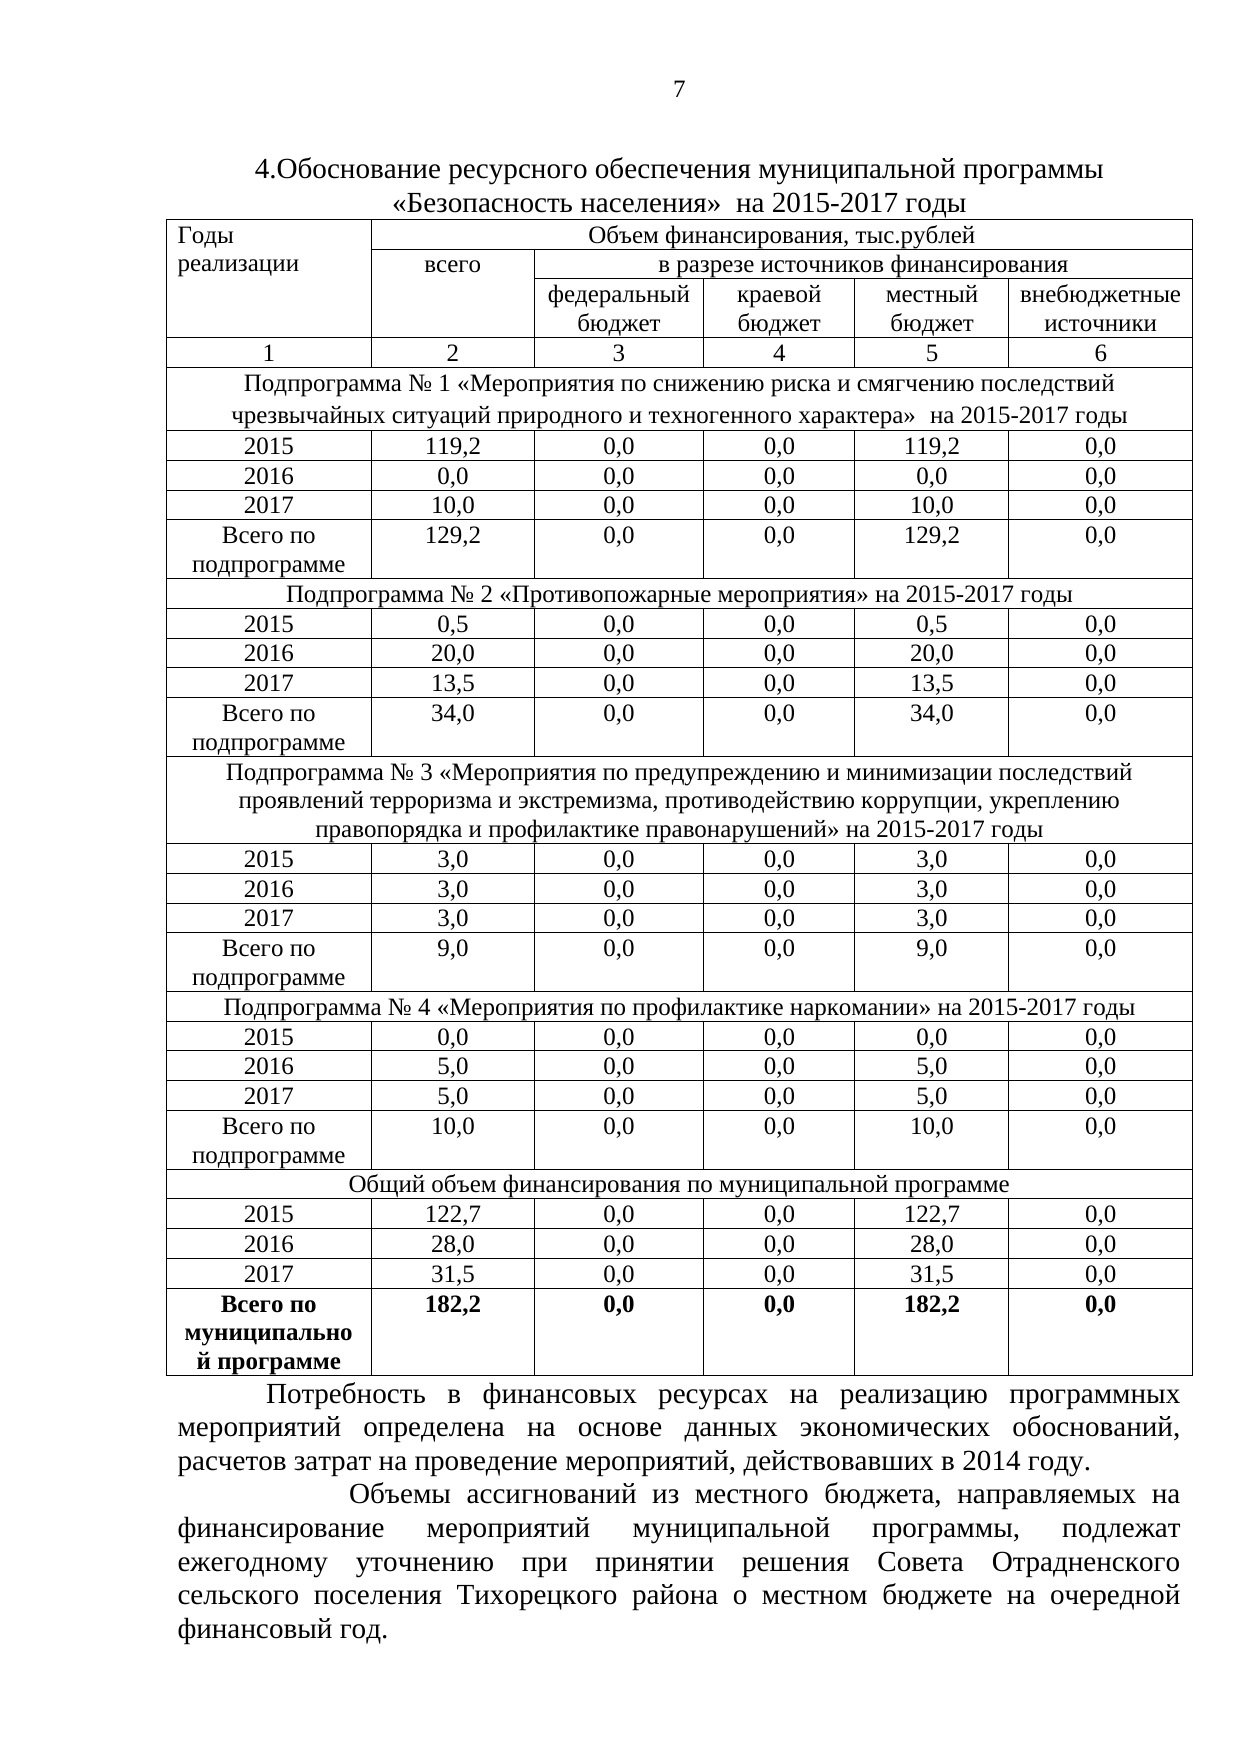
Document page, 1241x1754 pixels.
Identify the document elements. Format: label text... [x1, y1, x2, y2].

table_cell 13,5 [372, 668, 534, 697]
table_cell 0,0 [1009, 698, 1192, 756]
table_cell 0,0 [1009, 1111, 1192, 1168]
table_cell 0,0 [704, 520, 854, 578]
table_cell федеральный бюджет [535, 279, 703, 337]
table_cell 31,5 [372, 1259, 534, 1288]
table_cell 2016 [167, 874, 371, 902]
table_cell Всего по подпрограмме [167, 698, 371, 756]
table_cell 0,0 [704, 609, 854, 637]
table_cell 0,0 [1009, 668, 1192, 697]
table_cell 0,0 [535, 639, 703, 667]
table_cell 0,0 [704, 461, 854, 489]
table_cell 28,0 [372, 1229, 534, 1258]
table_cell всего [372, 250, 534, 337]
table_cell 0,0 [535, 933, 703, 991]
table_cell 0,0 [704, 1289, 854, 1375]
table_cell 0,0 [535, 844, 703, 873]
table_cell 2017 [167, 668, 371, 697]
table_cell 182,2 [855, 1289, 1008, 1375]
table_cell 0,0 [535, 1289, 703, 1375]
table_cell 2015 [167, 1022, 371, 1050]
table_cell 2017 [167, 491, 371, 519]
table_cell 20,0 [372, 639, 534, 667]
table_cell 119,2 [855, 431, 1008, 460]
table_cell 0,0 [704, 431, 854, 460]
table_cell 0,0 [535, 874, 703, 902]
table_cell 5,0 [372, 1081, 534, 1110]
table_cell 5,0 [855, 1081, 1008, 1110]
table_cell 0,0 [704, 668, 854, 697]
table_cell 0,0 [535, 431, 703, 460]
table_cell 3,0 [372, 904, 534, 932]
table_cell 2015 [167, 609, 371, 637]
table_cell 122,7 [372, 1199, 534, 1228]
table_cell 0,0 [535, 520, 703, 578]
table_cell 3 [535, 338, 703, 367]
table_cell 2017 [167, 904, 371, 932]
table_cell 0,0 [1009, 520, 1192, 578]
table_cell 0,0 [855, 1022, 1008, 1050]
table_cell 0,0 [1009, 1022, 1192, 1050]
table_cell 2016 [167, 1229, 371, 1258]
table_cell 0,0 [535, 1199, 703, 1228]
text Потребность в финансовых ресурсах на реализацию программных мероприятий определена на основе данных экономических обоснований, расчетов затрат на проведение мероприятий, действовавших в 2014 году. [177, 1376, 1181, 1477]
table_cell 0,0 [704, 639, 854, 667]
table_cell 129,2 [855, 520, 1008, 578]
table_cell 2015 [167, 844, 371, 873]
table_cell 3,0 [855, 904, 1008, 932]
table_cell 5,0 [372, 1051, 534, 1080]
table_cell 0,0 [535, 1259, 703, 1288]
table_cell 6 [1009, 338, 1192, 367]
table_cell внебюджетные источники [1009, 279, 1192, 337]
table_cell 3,0 [855, 844, 1008, 873]
table_cell 1 [167, 338, 371, 367]
table_cell 3,0 [855, 874, 1008, 902]
table_cell 0,0 [535, 1022, 703, 1050]
table_cell 0,0 [535, 1081, 703, 1110]
table_cell 0,0 [704, 1111, 854, 1168]
table_cell 0,0 [1009, 1289, 1192, 1375]
table_cell 0,0 [704, 844, 854, 873]
table_cell 0,0 [704, 1259, 854, 1288]
table_cell 0,0 [855, 461, 1008, 489]
table_cell 2016 [167, 639, 371, 667]
table_cell 0,0 [704, 1022, 854, 1050]
table_cell местный бюджет [855, 279, 1008, 337]
table_cell 0,0 [372, 461, 534, 489]
table_cell 5,0 [855, 1051, 1008, 1080]
table_cell 0,5 [372, 609, 534, 637]
table_cell 2017 [167, 1081, 371, 1110]
table_cell 0,0 [1009, 461, 1192, 489]
table_cell 0,0 [1009, 431, 1192, 460]
table_cell 0,0 [704, 1081, 854, 1110]
table_cell Всего по муниципальной программе [167, 1289, 371, 1375]
table_header Годы реализации [167, 220, 371, 337]
table_cell 0,0 [535, 609, 703, 637]
table_cell Всего по подпрограмме [167, 933, 371, 991]
table_cell 2016 [167, 1051, 371, 1080]
table_cell 0,0 [1009, 874, 1192, 902]
table_cell 0,0 [1009, 491, 1192, 519]
table_cell 0,0 [1009, 609, 1192, 637]
table_cell 0,0 [535, 1229, 703, 1258]
table_cell 10,0 [855, 1111, 1008, 1168]
table_cell 0,0 [1009, 933, 1192, 991]
table_cell Подпрограмма № 4 «Мероприятия по профилактике наркомании» на 2015-2017 годы [167, 992, 1192, 1021]
table_cell 9,0 [372, 933, 534, 991]
table_cell 0,0 [704, 1199, 854, 1228]
table_cell 10,0 [855, 491, 1008, 519]
table_cell Всего по подпрограмме [167, 1111, 371, 1168]
table_cell 0,0 [1009, 639, 1192, 667]
table_cell 10,0 [372, 1111, 534, 1168]
table_cell 2017 [167, 1259, 371, 1288]
table_cell 3,0 [372, 844, 534, 873]
table_cell 0,0 [704, 933, 854, 991]
table_cell 0,0 [535, 904, 703, 932]
table_cell 31,5 [855, 1259, 1008, 1288]
table_cell 0,0 [535, 461, 703, 489]
table_cell 0,0 [535, 491, 703, 519]
table_cell 0,0 [535, 698, 703, 756]
table_cell 129,2 [372, 520, 534, 578]
table_cell 0,0 [704, 904, 854, 932]
table_cell 0,0 [535, 1051, 703, 1080]
table_cell 0,0 [1009, 1259, 1192, 1288]
table_cell Всего по подпрограмме [167, 520, 371, 578]
table_cell 182,2 [372, 1289, 534, 1375]
table_cell 0,0 [704, 698, 854, 756]
table_cell 0,0 [1009, 1199, 1192, 1228]
table_cell 0,0 [1009, 1081, 1192, 1110]
table_cell 0,0 [535, 1111, 703, 1168]
table_cell 2015 [167, 431, 371, 460]
table_cell 0,0 [704, 1051, 854, 1080]
table_cell 0,0 [372, 1022, 534, 1050]
table_cell 0,5 [855, 609, 1008, 637]
table_cell 122,7 [855, 1199, 1008, 1228]
table_cell 34,0 [372, 698, 534, 756]
table_cell 0,0 [1009, 1229, 1192, 1258]
table_cell 10,0 [372, 491, 534, 519]
table_cell 13,5 [855, 668, 1008, 697]
table_cell 2 [372, 338, 534, 367]
table_cell Подпрограмма № 1 «Мероприятия по снижению риска и смягчению последствий чрезвычайных ситуаций природного и техногенного характера» на 2015-2017 годы [167, 368, 1192, 430]
table_cell 0,0 [1009, 844, 1192, 873]
table_cell 119,2 [372, 431, 534, 460]
table_cell 4 [704, 338, 854, 367]
table_cell 0,0 [535, 668, 703, 697]
table_cell 0,0 [1009, 1051, 1192, 1080]
table_header Объем финансирования, тыс.рублей [372, 220, 1192, 248]
table_cell 20,0 [855, 639, 1008, 667]
table_cell 34,0 [855, 698, 1008, 756]
table_cell 28,0 [855, 1229, 1008, 1258]
table_cell 0,0 [704, 874, 854, 902]
table_cell 2016 [167, 461, 371, 489]
table_cell 0,0 [704, 1229, 854, 1258]
text Объемы ассигнований из местного бюджета, направляемых на финансирование мероприятий муниципальной программы, подлежат ежегодному уточнению при принятии решения Совета Отрадненского сельского поселения Тихорецкого района о местном бюджете на очередной финансовый год. [177, 1477, 1181, 1644]
table_cell Общий объем финансирования по муниципальной программе [167, 1170, 1192, 1198]
table_cell Подпрограмма № 2 «Противопожарные мероприятия» на 2015-2017 годы [167, 579, 1192, 608]
table_cell 0,0 [1009, 904, 1192, 932]
table_cell 3,0 [372, 874, 534, 902]
table_cell Подпрограмма № 3 «Мероприятия по предупреждению и минимизации последствий проявлений терроризма и экстремизма, противодействию коррупции, укреплению правопорядка и профилактике правонарушений» на 2015-2017 годы [167, 757, 1192, 843]
table_cell 5 [855, 338, 1008, 367]
table_cell в разрезе источников финансирования [535, 250, 1192, 278]
table_cell 0,0 [704, 491, 854, 519]
text 4.Обоснование ресурсного обеспечения муниципальной программы «Безопасность населения» на 2015-2017 годы [177, 152, 1181, 219]
table_cell 2015 [167, 1199, 371, 1228]
table_cell 9,0 [855, 933, 1008, 991]
table_cell краевой бюджет [704, 279, 854, 337]
